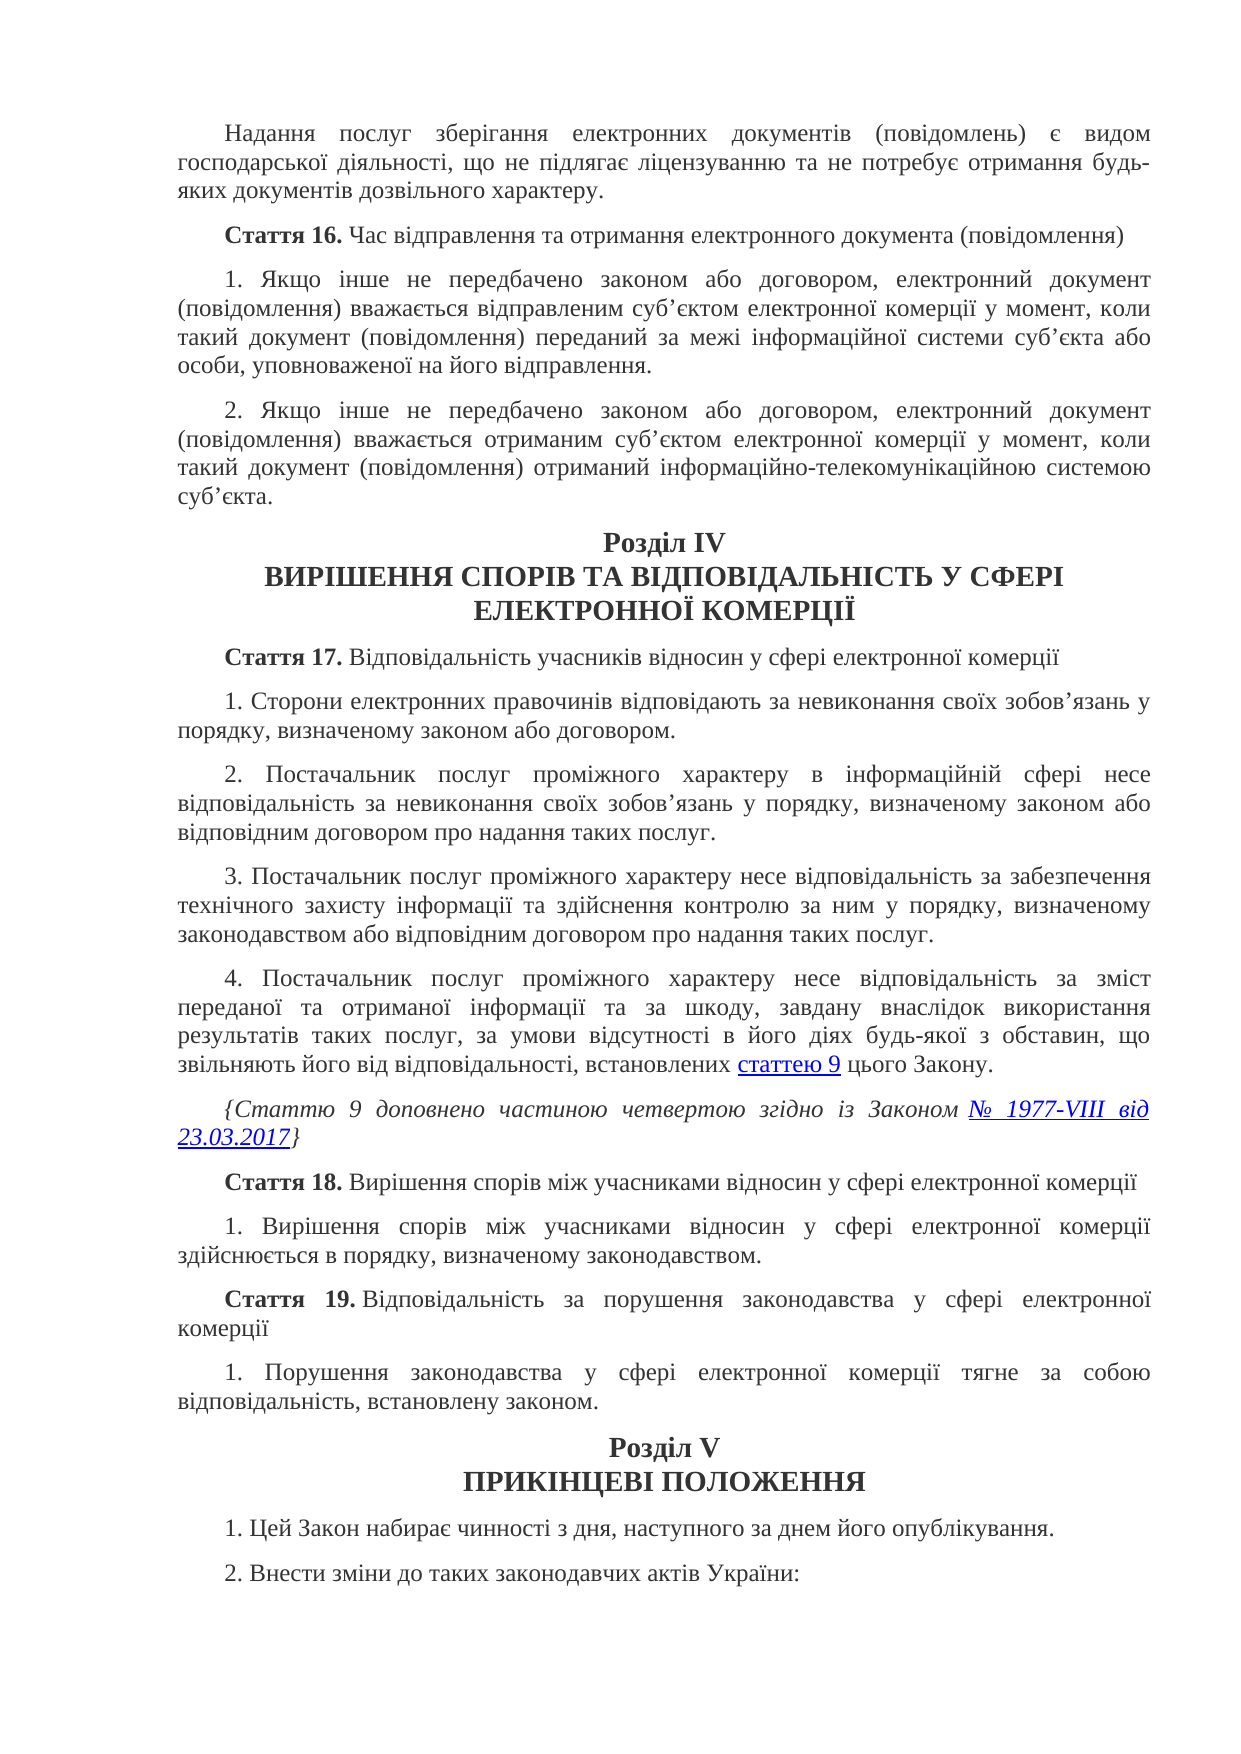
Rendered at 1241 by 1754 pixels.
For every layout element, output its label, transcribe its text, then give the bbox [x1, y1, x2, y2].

text Стаття 19. Відповідальність за порушення законодавства у сфері електронної комерції [177, 1284, 1152, 1342]
text 2. Внести зміни до таких законодавчих актів України: [177, 1558, 1152, 1586]
text Стаття 17. Відповідальність учасників відносин у сфері електронної комерції [177, 642, 1152, 671]
text 1. Вирішення спорів між учасниками відносин у сфері електронної комерції здійснюється в порядку, визначеному законодавством. [177, 1211, 1152, 1269]
text 4. Постачальник послуг проміжного характеру несе відповідальність за зміст переданої та отриманої інформації та за шкоду, завдану внаслідок використання результатів таких послуг, за умови відсутності в його діях будь-якої з обставин, що звільняють його від відповідальності, встановлених статтею 9 цього Закону. [177, 963, 1152, 1078]
text 2. Якщо інше не передбачено законом або договором, електронний документ (повідомлення) вважається отриманим суб’єктом електронної комерції у момент, коли такий документ (повідомлення) отриманий інформаційно-телекомунікаційною системою суб’єкта. [177, 395, 1152, 510]
text 1. Якщо інше не передбачено законом або договором, електронний документ (повідомлення) вважається відправленим суб’єктом електронної комерції у момент, коли такий документ (повідомлення) переданий за межі інформаційної системи суб’єкта або особи, уповноваженої на його відправлення. [177, 264, 1152, 379]
text {Статтю 9 доповнено частиною четвертою згідно із Законом № 1977-VIII від 23.03.2017} [177, 1094, 1152, 1151]
text 1. Сторони електронних правочинів відповідають за невиконання своїх зобов’язань у порядку, визначеному законом або договором. [177, 686, 1152, 744]
text Розділ IV ВИРІШЕННЯ СПОРІВ ТА ВІДПОВІДАЛЬНІСТЬ У СФЕРІ ЕЛЕКТРОННОЇ КОМЕРЦІЇ [224, 526, 1105, 626]
text 3. Постачальник послуг проміжного характеру несе відповідальність за забезпечення технічного захисту інформації та здійснення контролю за ним у порядку, визначеному законодавством або відповідним договором про надання таких послуг. [177, 861, 1152, 947]
text 1. Порушення законодавства у сфері електронної комерції тягне за собою відповідальність, встановлену законом. [177, 1357, 1152, 1415]
text 1. Цей Закон набирає чинності з дня, наступного за днем його опублікування. [177, 1513, 1152, 1542]
text Стаття 18. Вирішення спорів між учасниками відносин у сфері електронної комерції [177, 1167, 1152, 1196]
text Стаття 16. Час відправлення та отримання електронного документа (повідомлення) [177, 220, 1152, 249]
text Розділ V ПРИКІНЦЕВІ ПОЛОЖЕННЯ [224, 1431, 1105, 1498]
text Надання послуг зберігання електронних документів (повідомлень) є видом господарської діяльності, що не підлягає ліцензуванню та не потребує отримання будь-яких документів дозвільного характеру. [177, 118, 1152, 204]
text 2. Постачальник послуг проміжного характеру в інформаційній сфері несе відповідальність за невиконання своїх зобов’язань у порядку, визначеному законом або відповідним договором про надання таких послуг. [177, 759, 1152, 846]
